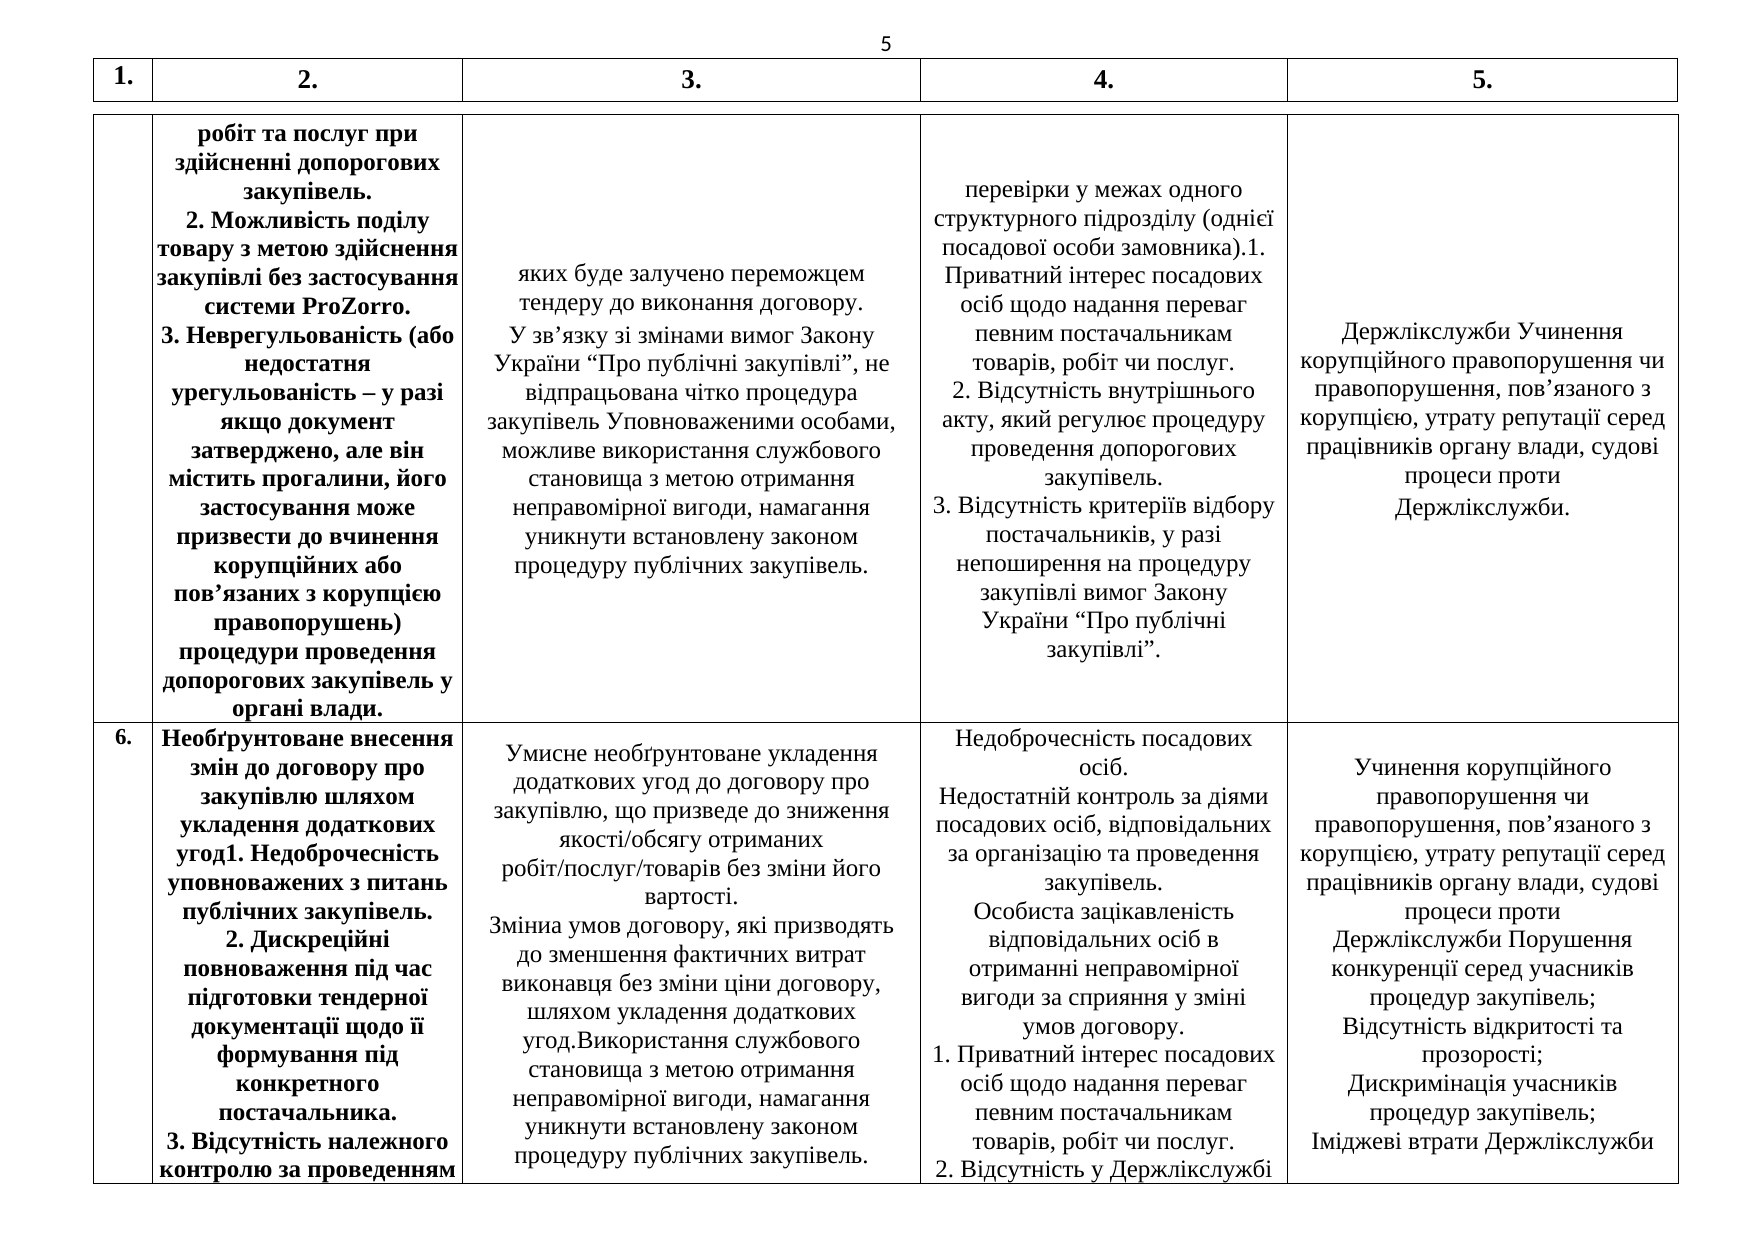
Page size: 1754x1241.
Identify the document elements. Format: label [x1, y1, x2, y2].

table_cell [921, 723, 1287, 1183]
table_cell [463, 115, 920, 722]
table_cell [94, 115, 152, 722]
table_cell [1288, 115, 1678, 722]
table_cell [921, 115, 1287, 722]
table_cell [153, 723, 462, 1183]
table_cell [1288, 723, 1678, 1183]
table_cell [463, 723, 920, 1183]
table_cell [153, 115, 462, 722]
table_cell [94, 723, 152, 1183]
